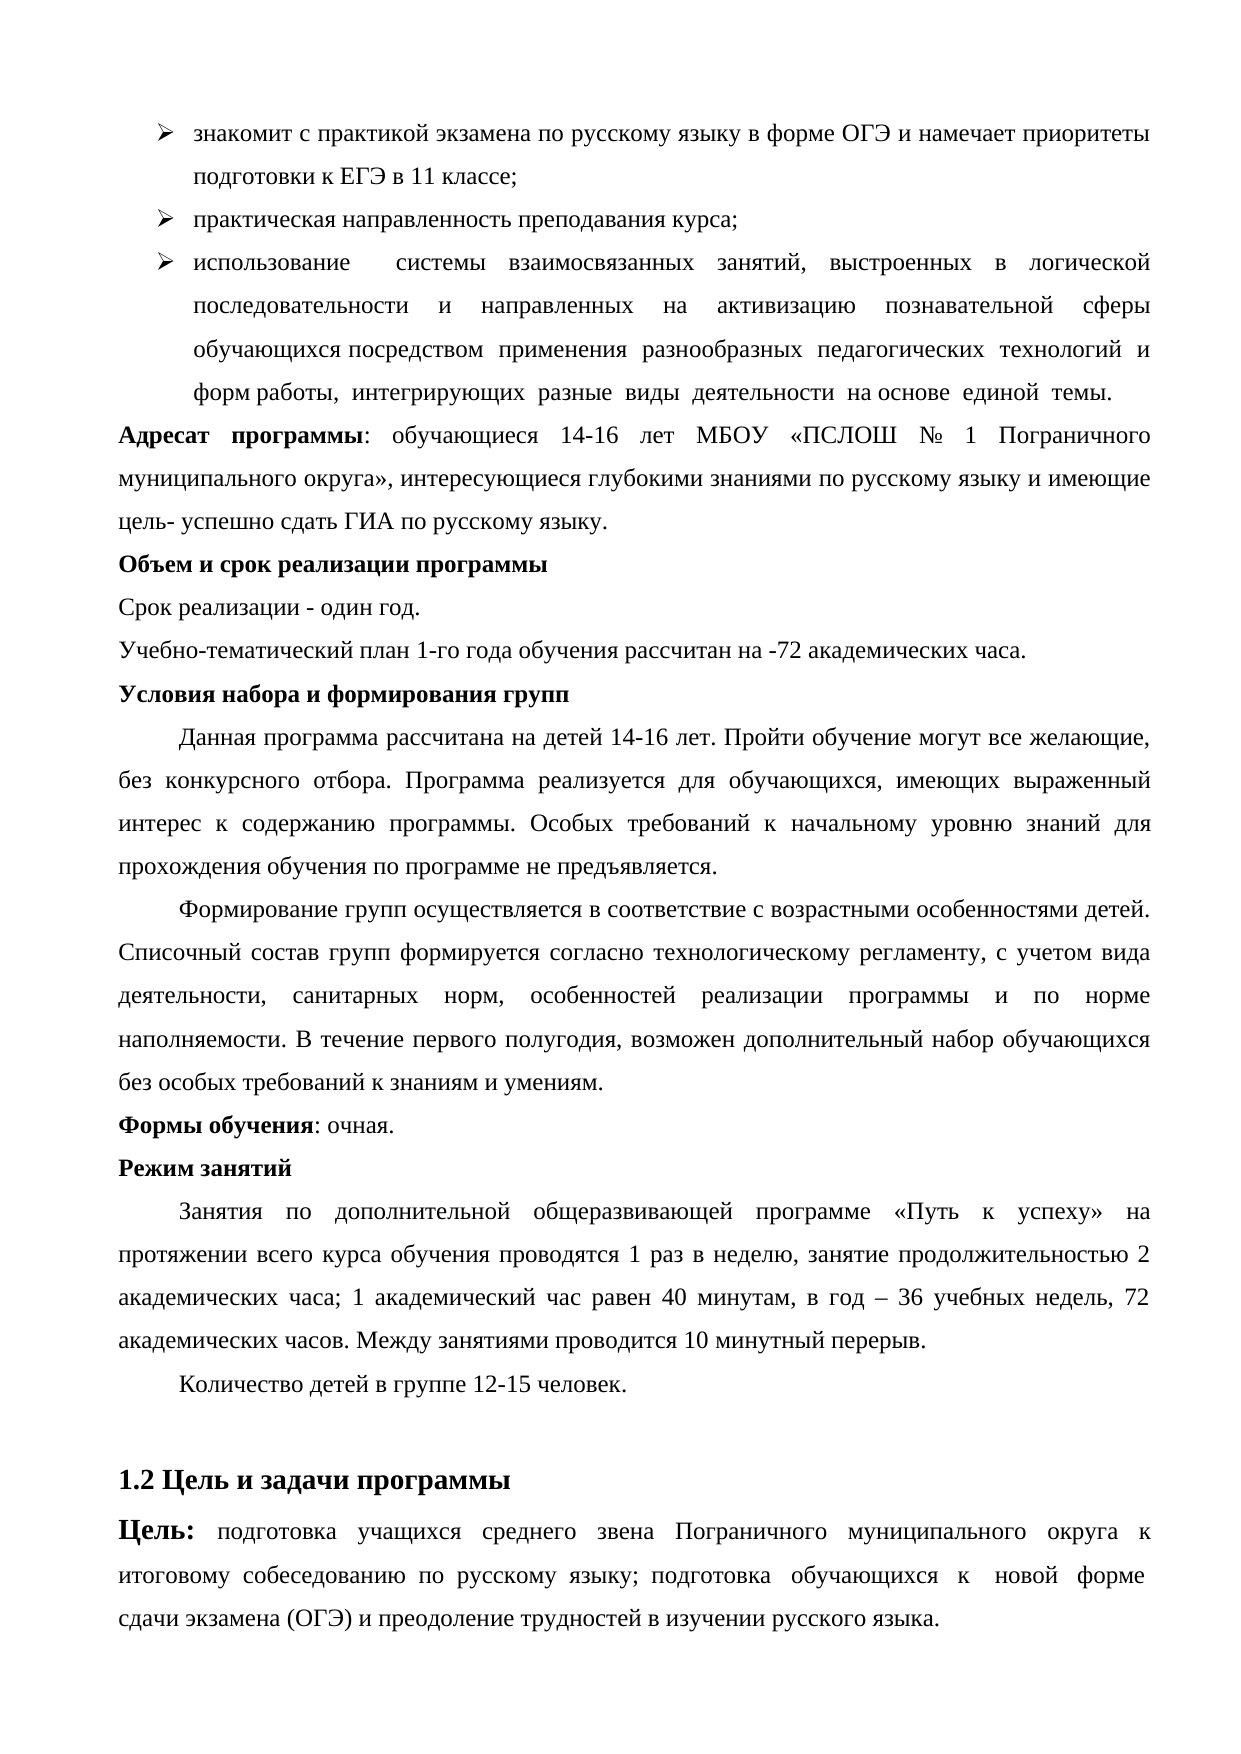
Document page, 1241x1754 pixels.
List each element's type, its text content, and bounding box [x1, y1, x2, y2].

text Данная программа рассчитана на детей 14-16 лет. Пройти обучение могут все желающие, без конкурсного отбора. Программа реализуется для обучающихся, имеющих выраженный интерес к содержанию программы. Особых требований к начальному уровню знаний для прохождения обучения по программе не предъявляется. [118, 722, 1152, 880]
list практическая направленность преподавания курса; [156, 204, 1152, 233]
text Учебно-тематический план 1-го года обучения рассчитан на -72 академических часа. [118, 636, 1152, 664]
text Условия набора и формирования групп [118, 679, 1152, 707]
text Цель: подготовка учащихся среднего звена Пограничного муниципального округа к итоговому собеседованию по русскому языку; подготовка обучающихся к новой форме сдачи экзамена (ОГЭ) и преодоление трудностей в изучении русского языка. [118, 1512, 1152, 1632]
text 1.2 Цель и задачи программы [118, 1462, 1152, 1495]
text Режим занятий [118, 1153, 1152, 1182]
text Объем и срок реализации программы [118, 549, 1152, 578]
text Занятия по дополнительной общеразвивающей программе «Путь к успеху» на протяжении всего курса обучения проводятся 1 раз в неделю, занятие продолжительностью 2 академических часа; 1 академический час равен 40 минутам, в год – 36 учебных недель, 72 академических часов. Между занятиями проводится 10 минутный перерыв. [118, 1196, 1152, 1354]
list знакомит с практикой экзамена по русскому языку в форме ОГЭ и намечает приоритеты подготовки к ЕГЭ в 11 классе; [156, 118, 1152, 190]
text Формы обучения: очная. [118, 1110, 1152, 1139]
text Количество детей в группе 12-15 человек. [118, 1369, 1152, 1397]
text Срок реализации - один год. [118, 592, 1152, 621]
text Формирование групп осуществляется в соответствие с возрастными особенностями детей. Списочный состав групп формируется согласно технологическому регламенту, с учетом вида деятельности, санитарных норм, особенностей реализации программы и по норме наполняемости. В течение первого полугодия, возможен дополнительный набор обучающихся без особых требований к знаниям и умениям. [118, 894, 1152, 1096]
list использование системы взаимосвязанных занятий, выстроенных в логической последовательности и направленных на активизацию познавательной сферы обучающихся посредством применения разнообразных педагогических технологий и форм работы, интегрирующих разные виды деятельности на основе единой темы. [156, 247, 1152, 406]
text Адресат программы: обучающиеся 14-16 лет МБОУ «ПСЛОШ № 1 Пограничного муниципального округа», интересующиеся глубокими знаниями по русскому языку и имеющие цель- успешно сдать ГИА по русскому языку. [118, 420, 1152, 535]
